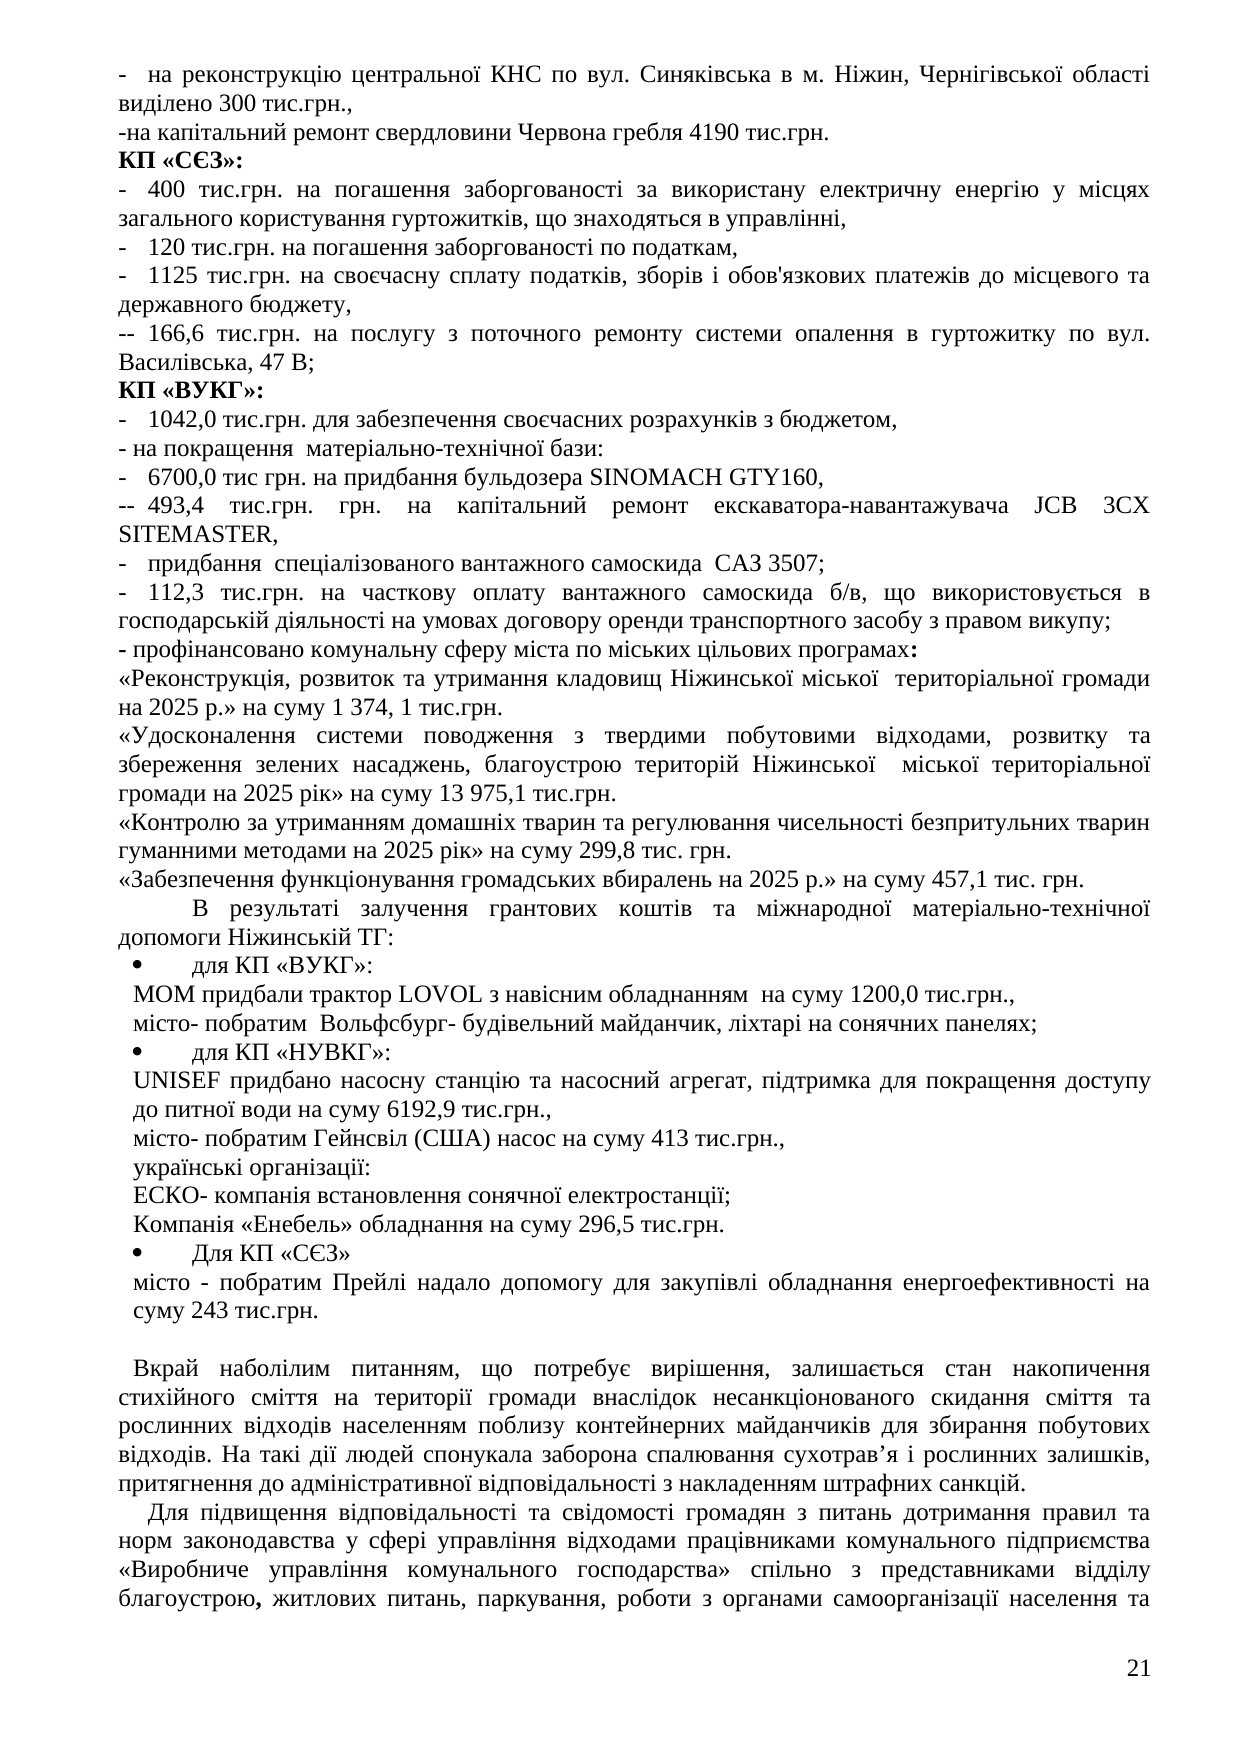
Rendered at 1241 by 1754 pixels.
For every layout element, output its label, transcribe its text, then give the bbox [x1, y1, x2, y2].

list для КП «НУВКГ»: [118, 1037, 1152, 1065]
list Компанія «Енебель» обладнання на суму 296,5 тис.грн. [133, 1209, 1152, 1238]
text - 6700,0 тис грн. на придбання бульдозера SINOMACH GTY160, [118, 462, 1152, 490]
text - 112,3 тис.грн. на часткову оплату вантажного самоскида б/в, що використовується в господарській діяльності на умовах договору оренди транспортного засобу з правом викупу; [118, 577, 1152, 634]
text - на покращення матеріально-технічної бази: [118, 433, 1152, 462]
text - придбання спеціалізованого вантажного самоскида САЗ 3507; [118, 548, 1152, 577]
text КП «СЄЗ»: [118, 145, 1152, 174]
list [118, 1497, 1152, 1612]
text «Удосконалення системи поводження з твердими побутовими відходами, розвитку та збереження зелених насаджень, благоустрою територій Ніжинської міської територіальної громади на 2025 рік» на суму 13 975,1 тис.грн. [118, 720, 1152, 807]
text «Реконструкція, розвиток та утримання кладовищ Ніжинської міської територіальної громади на 2025 р.» на суму 1 374, 1 тис.грн. [118, 663, 1152, 720]
text - профінансовано комунальну сферу міста по міських цільових програмах: [118, 634, 1152, 663]
text «Забезпечення функціонування громадських вбиралень на 2025 р.» на суму 457,1 тис. грн. [118, 864, 1152, 893]
text - 400 тис.грн. на погашення заборгованості за використану електричну енергію у місцях загального користування гуртожитків, що знаходяться в управлінні, [118, 174, 1152, 232]
text -- 493,4 тис.грн. грн. на капітальний ремонт екскаватора-навантажувача JCB 3CX SITEMASTER, [118, 490, 1152, 548]
text - 1125 тис.грн. на своєчасну сплату податків, зборів і обов'язкових платежів до місцевого та державного бюджету, [118, 260, 1152, 318]
list ЕСКО- компанія встановлення сонячної електростанції; [133, 1180, 1152, 1209]
text В результаті залучення грантових коштів та міжнародної матеріально-технічної допомоги Ніжинській ТГ: [118, 893, 1152, 950]
text - на реконструкцію центральної КНС по вул. Синяківська в м. Ніжин, Чернігівської області виділено 300 тис.грн., [118, 59, 1152, 117]
list UNISEF придбано насосну станцію та насосний агрегат, підтримка для покращення доступу до питної води на суму 6192,9 тис.грн., [133, 1065, 1152, 1123]
text -на капітальний ремонт свердловини Червона гребля 4190 тис.грн. [118, 117, 1152, 145]
list місто - побратим Прейлі надало допомогу для закупівлі обладнання енергоефективності на суму 243 тис.грн. [133, 1267, 1152, 1324]
text КП «ВУКГ»: [118, 375, 1152, 404]
text - 1042,0 тис.грн. для забезпечення своєчасних розрахунків з бюджетом, [118, 404, 1152, 433]
list Вкрай наболілим питанням, що потребує вирішення, залишається стан накопичення стихійного сміття на території громади внаслідок несанкціонованого скидання сміття та рослинних відходів населенням поблизу контейнерних майданчиків для збирання побутових відходів. На такі дії людей спонукала заборона спалювання сухотрав’я і рослинних залишків, притягнення до адміністративної відповідальності з накладенням штрафних санкцій. [118, 1353, 1152, 1497]
text «Контролю за утриманням домашніх тварин та регулювання чисельності безпритульних тварин гуманними методами на 2025 рік» на суму 299,8 тис. грн. [118, 807, 1152, 864]
list для КП «ВУКГ»: [118, 950, 1152, 979]
list українські організації: [133, 1152, 1152, 1180]
list Для КП «СЄЗ» [118, 1238, 1152, 1267]
list місто- побратим Гейнсвіл (США) насос на суму 413 тис.грн., [133, 1123, 1152, 1152]
text -- 166,6 тис.грн. на послугу з поточного ремонту системи опалення в гуртожитку по вул. Василівська, 47 В; [118, 318, 1152, 375]
list МОМ придбали трактор LOVOL з навісним обладнанням на суму 1200,0 тис.грн., [133, 979, 1152, 1008]
text - 120 тис.грн. на погашення заборгованості по податкам, [118, 232, 1152, 260]
list місто- побратим Вольфсбург- будівельний майданчик, ліхтарі на сонячних панелях; [133, 1008, 1152, 1037]
